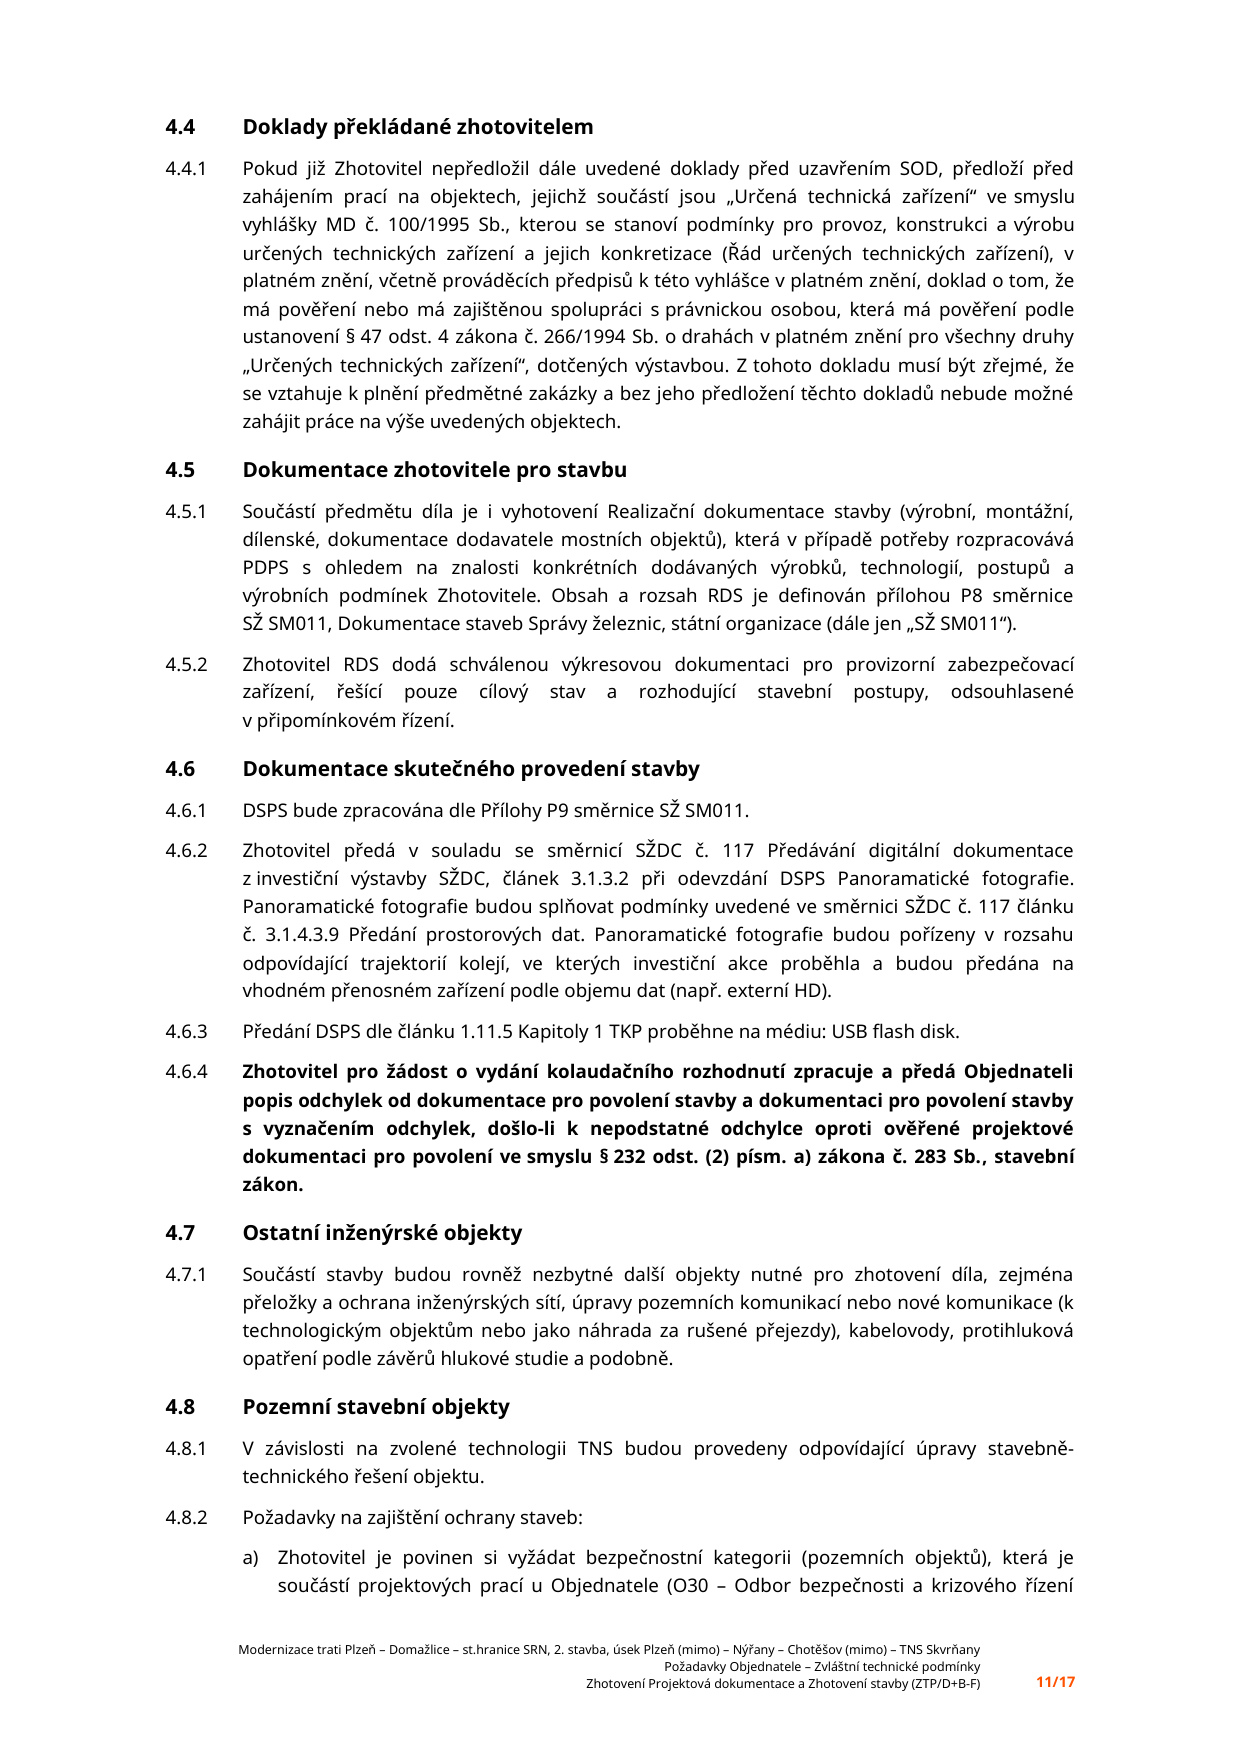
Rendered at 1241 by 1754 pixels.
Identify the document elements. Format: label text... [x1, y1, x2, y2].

text Pokud již Zhotovitel nepředložil dále uvedené doklady před uzavřením SOD, předloží před zahájením prací na objektech, jejichž součástí jsou „Určená technická zařízení“ ve smyslu vyhlášky MD č. 100/1995 Sb., kterou se stanoví podmínky pro provoz, konstrukci a výrobu určených technických zařízení a jejich konkretizace (Řád určených technických zařízení), v platném znění, včetně prováděcích předpisů k této vyhlášce v platném znění, doklad o tom, že má pověření nebo má zajištěnou spolupráci s právnickou osobou, která má pověření podle ustanovení § 47 odst. 4 zákona č. 266/1994 Sb. o drahách v platném znění pro všechny druhy „Určených technických zařízení“, dotčených výstavbou. Z tohoto dokladu musí být zřejmé, že se vztahuje k plnění předmětné zakázky a bez jeho předložení těchto dokladů nebude možné zahájit práce na výše uvedených objektech. [165, 156, 1075, 433]
text Dokumentace zhotovitele pro stavbu [165, 455, 1075, 483]
text Doklady překládané zhotovitelem [165, 112, 1075, 141]
text DSPS bude zpracována dle Přílohy P9 směrnice SŽ SM011. [165, 797, 1075, 823]
text Ostatní inženýrské objekty [165, 1218, 1075, 1246]
text Zhotovitel pro žádost o vydání kolaudačního rozhodnutí zpracuje a předá Objednateli popis odchylek od dokumentace pro povolení stavby a dokumentaci pro povolení stavby s vyznačením odchylek, došlo-li k nepodstatné odchylce oproti ověřené projektové dokumentaci pro povolení ve smyslu § 232 odst. (2) písm. a) zákona č. 283 Sb., stavební zákon. [165, 1059, 1075, 1196]
text Pozemní stavební objekty [165, 1392, 1075, 1421]
text Zhotovitel RDS dodá schválenou výkresovou dokumentaci pro provizorní zabezpečovací zařízení, řešící pouze cílový stav a rozhodující stavební postupy, odsouhlasené v připomínkovém řízení. [165, 651, 1075, 732]
text Součástí stavby budou rovněž nezbytné další objekty nutné pro zhotovení díla, zejména přeložky a ochrana inženýrských sítí, úpravy pozemních komunikací nebo nové komunikace (k technologickým objektům nebo jako náhrada za rušené přejezdy), kabelovody, protihluková opatření podle závěrů hlukové studie a podobně. [165, 1261, 1075, 1371]
text Součástí předmětu díla je i vyhotovení Realizační dokumentace stavby (výrobní, montážní, dílenské, dokumentace dodavatele mostních objektů), která v případě potřeby rozpracovává PDPS s ohledem na znalosti konkrétních dodávaných výrobků, technologií, postupů a výrobních podmínek Zhotovitele. Obsah a rozsah RDS je definován přílohou P8 směrnice SŽ SM011, Dokumentace staveb Správy železnic, státní organizace (dále jen „SŽ SM011“). [165, 498, 1075, 636]
text Dokumentace skutečného provedení stavby [165, 754, 1075, 782]
text Předání DSPS dle článku 1.11.5 Kapitoly 1 TKP proběhne na médiu: USB flash disk. [165, 1018, 1075, 1044]
text Zhotovitel předá v souladu se směrnicí SŽDC č. 117 Předávání digitální dokumentace z investiční výstavby SŽDC, článek 3.1.3.2 při odevzdání DSPS Panoramatické fotografie. Panoramatické fotografie budou splňovat podmínky uvedené ve směrnici SŽDC č. 117 článku č. 3.1.4.3.9 Předání prostorových dat. Panoramatické fotografie budou pořízeny v rozsahu odpovídající trajektorií kolejí, ve kterých investiční akce proběhla a budou předána na vhodném přenosném zařízení podle objemu dat (např. externí HD). [165, 838, 1075, 1003]
text Požadavky na zajištění ochrany staveb: [165, 1504, 1075, 1530]
text V závislosti na zvolené technologii TNS budou provedeny odpovídající úpravy stavebně-technického řešení objektu. [165, 1436, 1075, 1489]
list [242, 1545, 1075, 1598]
